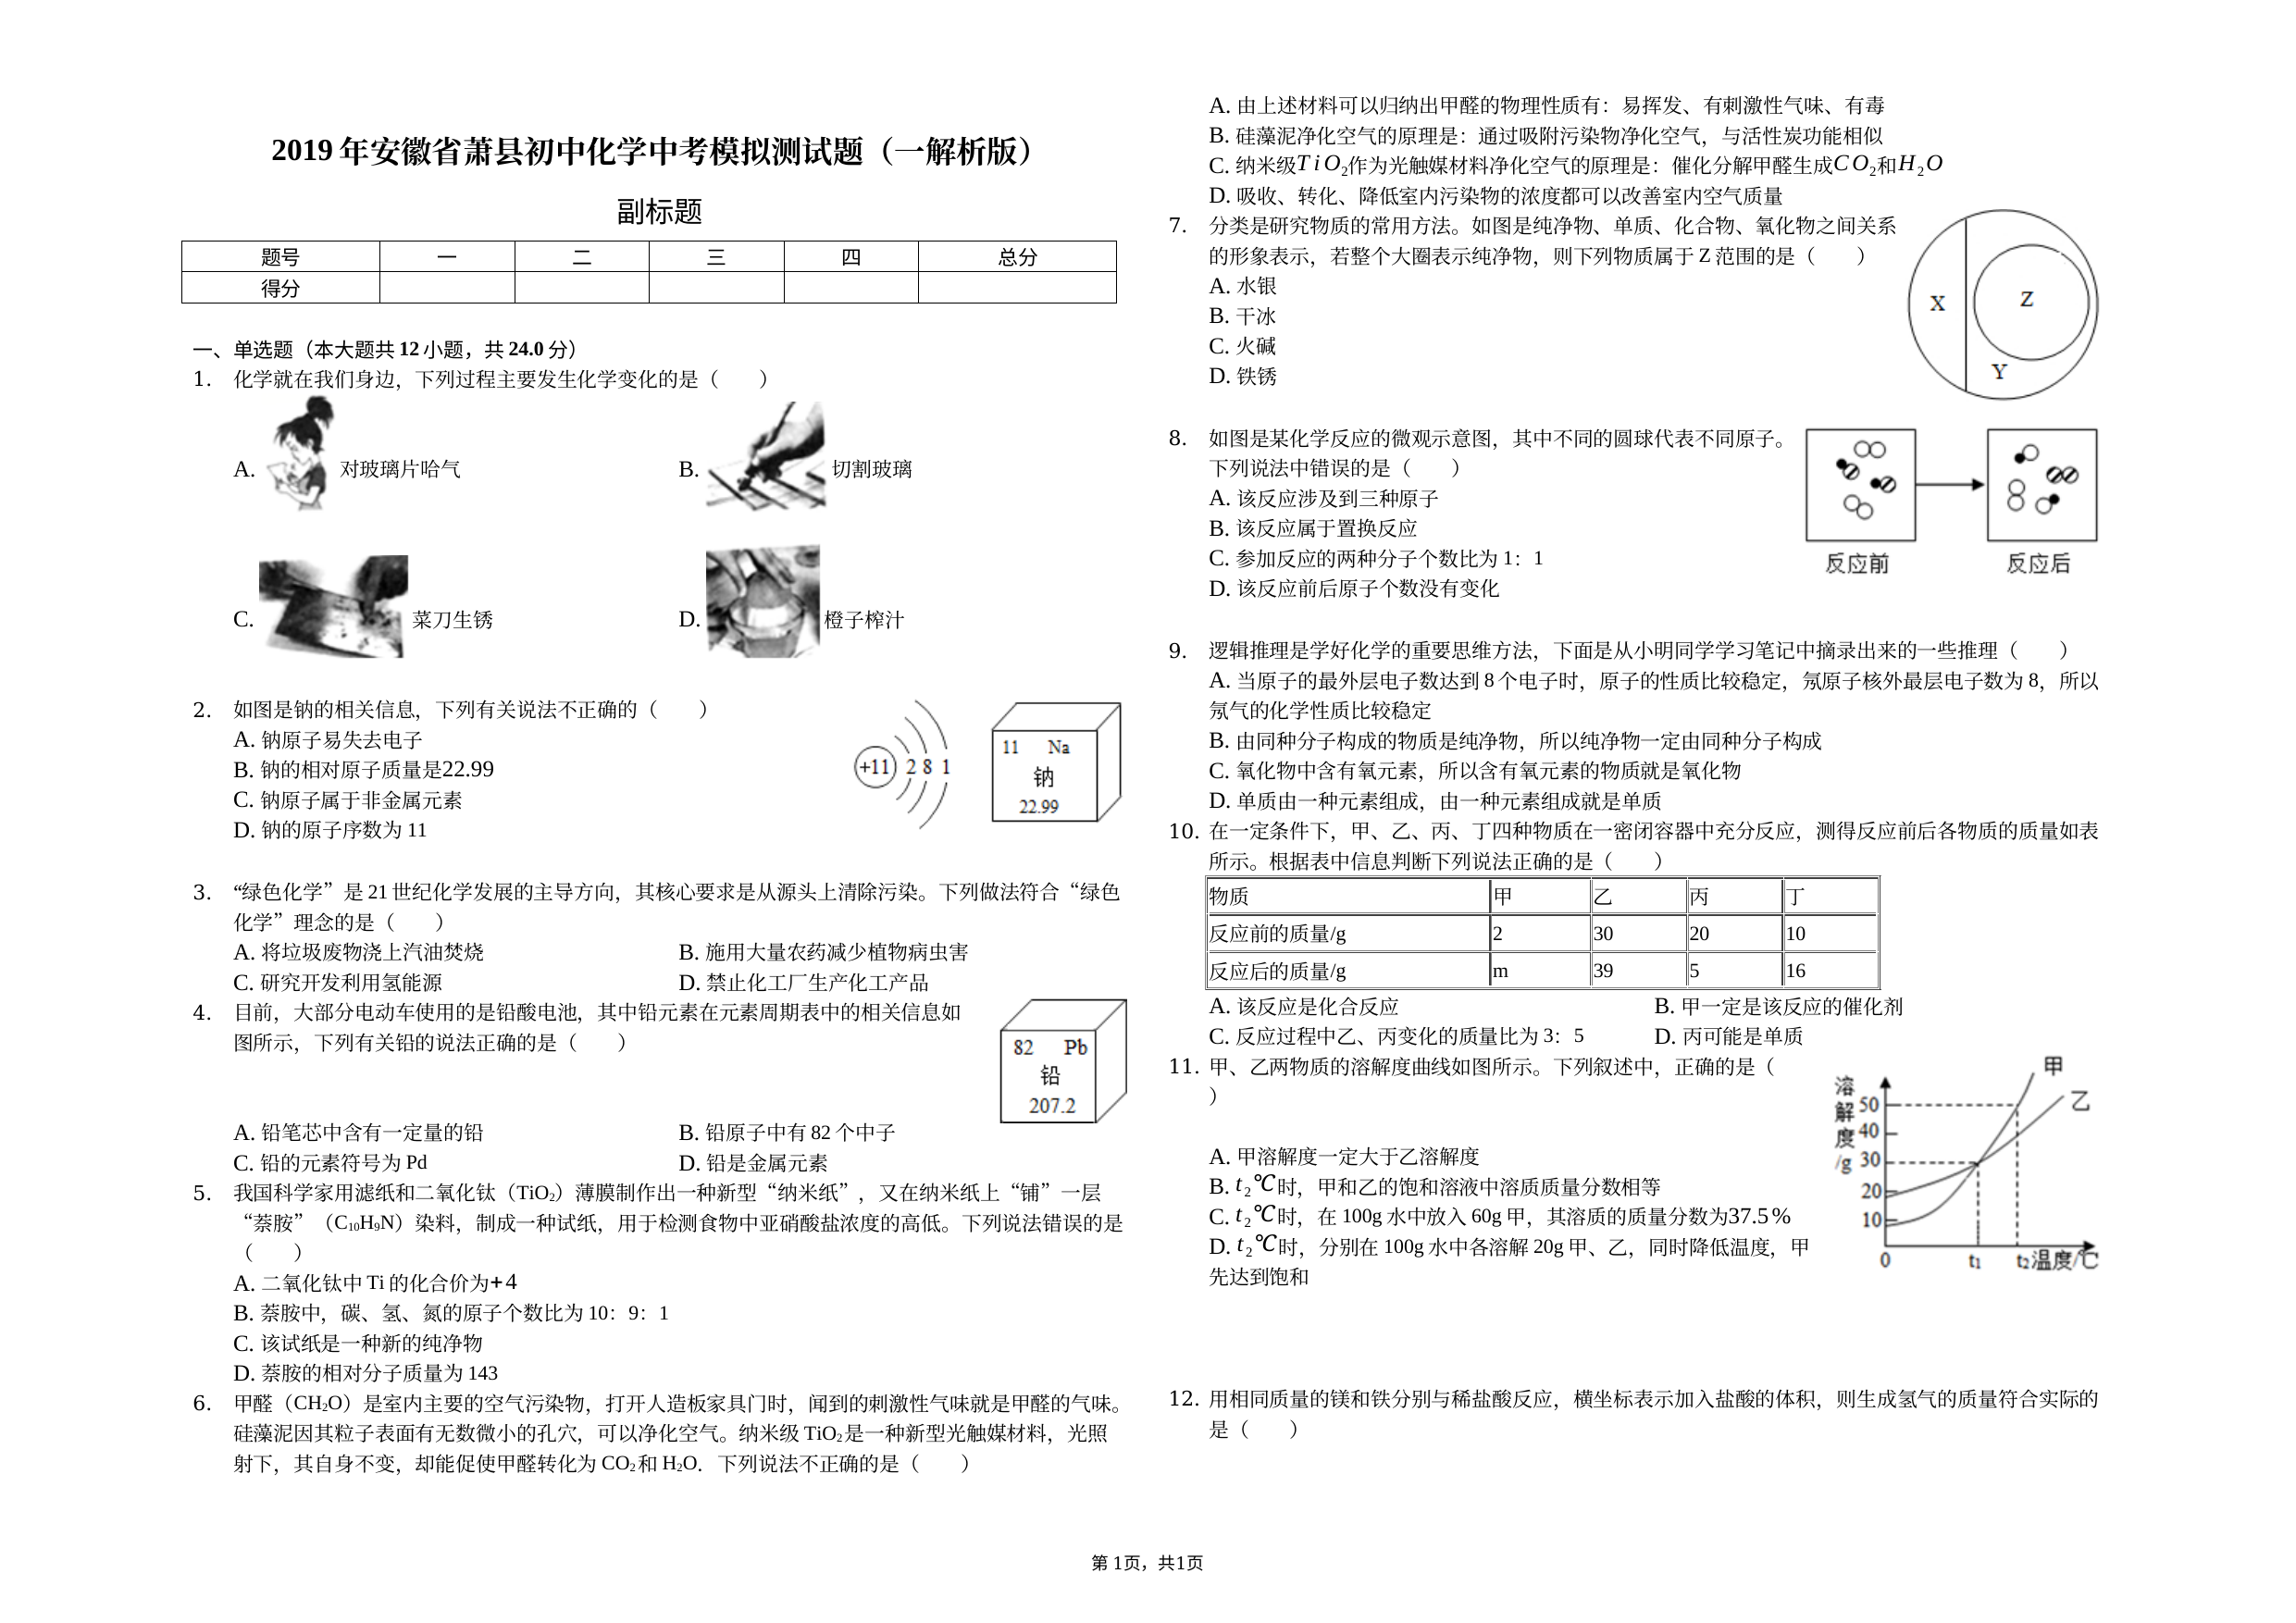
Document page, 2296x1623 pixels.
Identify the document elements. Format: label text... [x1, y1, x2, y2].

picture [261, 393, 340, 516]
list 一、单选题（本大题共12小题，共24.0分） [192, 333, 1127, 364]
table_header 三 [650, 242, 784, 271]
list A. 将垃圾废物浇上汽油焚烧 B. 施用大量农药减少植物病虫害 C. 研究开发利用氢能源 D. 禁止化工厂生产化工产品 [233, 936, 1127, 997]
list A. 水银 B. 干冰 C. 火碱 D. 铁锈 [1209, 270, 2103, 420]
picture [1828, 1050, 2104, 1276]
list A. 当原子的最外层电子数达到8个电子时，原子的性质比较稳定，氖原子核外最层电子数为8，所以氖气的化学性质比较稳定 B. 由同种分子构成的物质是纯净物，所以纯净物一定由同种分子构成 C. 氧化物中含有氧元素，所以含有氧元素的物质就是氧化物 D. 单质由一种元素组成，由一种元素组成就是单质 [1209, 665, 2103, 815]
table_cell m [1491, 953, 1591, 987]
table_header 总分 [919, 242, 1116, 271]
table_cell 2 [1492, 916, 1590, 950]
picture [1905, 209, 2104, 405]
table_header 二 [515, 242, 649, 271]
table_cell [785, 272, 918, 303]
text 2019年安徽省萧县初中化学中考模拟测试题（一解析版） [192, 119, 1127, 180]
table_cell [919, 272, 1116, 303]
list A. 甲溶解度一定大于乙溶解度 B. 时，甲和乙的饱和溶液中溶质质量分数相等 C. 时，在100g水中放入60g甲，其溶质的质量分数为 D. 时，分别在100g水中各溶解20g甲、乙，同时降低温度，甲先达到饱和 [1209, 1141, 2103, 1381]
table_cell [515, 272, 649, 303]
table_cell 反应前的质量/g [1207, 912, 1491, 950]
table_header 甲 [1491, 879, 1591, 912]
list “绿色化学”是21世纪化学发展的主导方向，其核心要求是从源头上清除污染。下列做法符合“绿色化学”理念的是（ ） [192, 876, 1127, 936]
table_header 丙 [1687, 878, 1783, 912]
list 如图是钠的相关信息，下列有关说法不正确的（ ） [192, 694, 849, 725]
table_header 丁 [1783, 878, 1878, 912]
list 甲醛（CH2O）是室内主要的空气污染物，打开人造板家具门时，闻到的刺激性气味就是甲醛的气味。硅藻泥因其粒子表面有无数微小的孔穴，可以净化空气。纳米级TiO2是一种新型光触媒材料，光照射下，其自身不变，却能促使甲醛转化为CO2和H2O．下列说法不正确的是（ ） [192, 1388, 1127, 1478]
list 甲、乙两物质的溶解度曲线如图所示。下列叙述中，正确的是（ ） [1168, 1050, 1828, 1141]
list 我国科学家用滤纸和二氧化钛（TiO2）薄膜制作出一种新型“纳米纸”，又在纳米纸上“铺”一层“萘胺”（C10H9N）染料，制成一种试纸，用于检测食物中亚硝酸盐浓度的高低。下列说法错误的是（ ） [192, 1177, 1127, 1268]
list 目前，大部分电动车使用的是铅酸电池，其中铅元素在元素周期表中的相关信息如图所示，下列有关铅的说法正确的是（ ） [192, 997, 998, 1117]
picture [705, 402, 832, 516]
table_cell 16 [1783, 950, 1878, 987]
table_cell 得分 [182, 272, 379, 303]
table_cell [650, 272, 784, 303]
list A. 二氧化钛中Ti的化合价为 B. 萘胺中，碳、氢、氮的原子个数比为10：9：1 C. 该试纸是一种新的纯净物 D. 萘胺的相对分子质量为143 [233, 1268, 1127, 1388]
table_header 物质 [1208, 879, 1491, 912]
table_header 四 [785, 242, 918, 271]
list 如图是某化学反应的微观示意图，其中不同的圆球代表不同原子。下列说法中错误的是（ ） [1168, 423, 1802, 483]
picture [259, 555, 413, 663]
list A. 铅笔芯中含有一定量的铅 B. 铅原子中有82个中子 C. 铅的元素符号为Pd D. 铅是金属元素 [233, 1117, 1127, 1177]
table_header 乙 [1591, 876, 1687, 912]
list A. 该反应涉及到三种原子 B. 该反应属于置换反应 C. 参加反应的两种分子个数比为1：1 D. 该反应前后原子个数没有变化 [1209, 483, 2103, 633]
table_cell 反应后的质量/g [1208, 950, 1491, 987]
table_cell 20 [1689, 916, 1781, 950]
picture [1802, 422, 2104, 579]
list 化学就在我们身边，下列过程主要发生化学变化的是（ ） [192, 364, 1127, 393]
list A. 该反应是化合反应 B. 甲一定是该反应的催化剂 C. 反应过程中乙、丙变化的质量比为3：5 D. 丙可能是单质 [1209, 990, 2103, 1050]
table_cell 10 [1783, 912, 1880, 950]
table_cell 39 [1591, 950, 1687, 987]
table_cell [380, 272, 515, 303]
text 副标题 [192, 180, 1127, 240]
picture [998, 997, 1127, 1123]
list A. 由上述材料可以归纳出甲醛的物理性质有：易挥发、有刺激性气味、有毒 B. 硅藻泥净化空气的原理是：通过吸附污染物净化空气，与活性炭功能相似 C. 纳米级作为光触媒材料净化空气的原理是：催化分解甲醛生成和 D. 吸收、转化、降低室内污染物的浓度都可以改善室内空气质量 [1209, 90, 2103, 210]
table_cell 30 [1593, 916, 1686, 950]
list A. 对玻璃片哈气 B. 切割玻璃 C. 菜刀生锈 D. 橙子榨汁 [233, 393, 1127, 694]
table_header 题号 [182, 242, 379, 271]
list 用相同质量的镁和铁分别与稀盐酸反应，横坐标表示加入盐酸的体积，则生成氢气的质量符合实际的是（ ） [1168, 1383, 2103, 1443]
list 在一定条件下，甲、乙、丙、丁四种物质在一密闭容器中充分反应，测得反应前后各物质的质量如表所示。根据表中信息判断下列说法正确的是（ ） [1168, 815, 2103, 875]
list A. 钠原子易失去电子 B. 钠的相对原子质量是 C. 钠原子属于非金属元素 D. 钠的原子序数为11 [233, 725, 1127, 874]
table_cell 5 [1687, 953, 1783, 987]
picture [849, 694, 1127, 834]
picture [706, 543, 825, 663]
list 逻辑推理是学好化学的重要思维方法，下面是从小明同学学习笔记中摘录出来的一些推理（ ） [1168, 635, 2103, 665]
list 分类是研究物质的常用方法。如图是纯净物、单质、化合物、氧化物之间关系的形象表示，若整个大圈表示纯净物，则下列物质属于Z范围的是（ ） [1168, 210, 1905, 270]
table_header 一 [380, 242, 515, 271]
